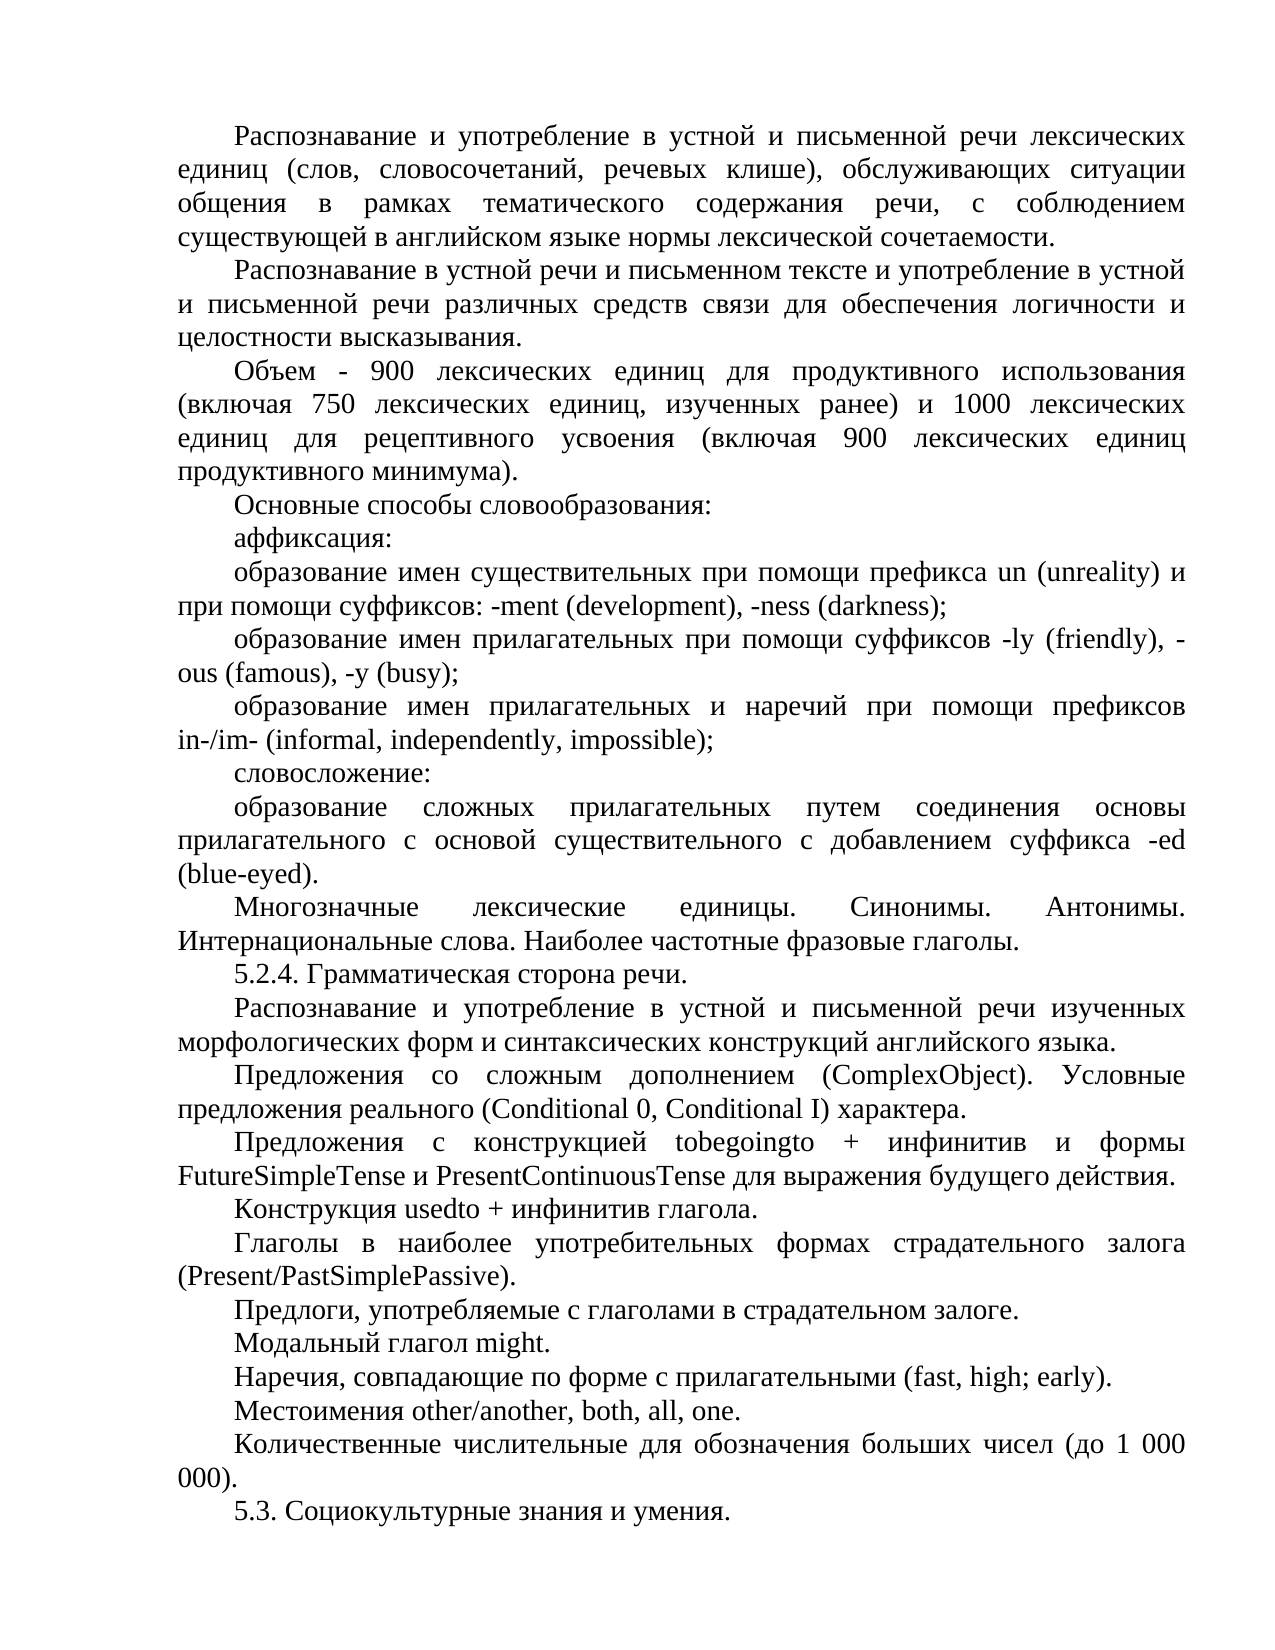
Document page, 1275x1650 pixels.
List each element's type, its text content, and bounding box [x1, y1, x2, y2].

text Глаголы в наиболее употребительных формах страдательного залога (Present/PastSimplePassive). [177, 1225, 1186, 1292]
text аффиксация: [177, 521, 1186, 554]
text образование имен существительных при помощи префикса un (unreality) и при помощи суффиксов: -ment (development), -ness (darkness); [177, 554, 1186, 621]
text словосложение: [177, 755, 1186, 789]
text Конструкция usedto + инфинитив глагола. [177, 1191, 1186, 1225]
text 5.2.4. Грамматическая сторона речи. [177, 957, 1186, 990]
text образование имен прилагательных и наречий при помощи префиксов in-/im- (informal, independently, impossible); [177, 688, 1186, 755]
text Объем - 900 лексических единиц для продуктивного использования (включая 750 лексических единиц, изученных ранее) и 1000 лексических единиц для рецептивного усвоения (включая 900 лексических единиц продуктивного минимума). [177, 353, 1186, 487]
text Распознавание и употребление в устной и письменной речи изученных морфологических форм и синтаксических конструкций английского языка. [177, 990, 1186, 1057]
text образование имен прилагательных при помощи суффиксов -ly (friendly), -ous (famous), -y (busy); [177, 621, 1186, 688]
text Многозначные лексические единицы. Синонимы. Антонимы. Интернациональные слова. Наиболее частотные фразовые глаголы. [177, 889, 1186, 957]
text Предложения со сложным дополнением (ComplexObject). Условные предложения реального (Conditional 0, Conditional I) характера. [177, 1057, 1186, 1124]
text Основные способы словообразования: [177, 487, 1186, 521]
text Модальный глагол might. [177, 1326, 1186, 1359]
text Наречия, совпадающие по форме с прилагательными (fast, high; early). [177, 1359, 1186, 1393]
text Предложения с конструкцией tobegoingto + инфинитив и формы FutureSimpleTense и PresentContinuousTense для выражения будущего действия. [177, 1124, 1186, 1191]
text Количественные числительные для обозначения больших чисел (до 1 000 000). [177, 1426, 1186, 1493]
text Распознавание и употребление в устной и письменной речи лексических единиц (слов, словосочетаний, речевых клише), обслуживающих ситуации общения в рамках тематического содержания речи, с соблюдением существующей в английском языке нормы лексической сочетаемости. [177, 118, 1186, 252]
text 5.3. Социокультурные знания и умения. [177, 1493, 1186, 1527]
text Местоимения other/another, both, all, one. [177, 1393, 1186, 1426]
text Распознавание в устной речи и письменном тексте и употребление в устной и письменной речи различных средств связи для обеспечения логичности и целостности высказывания. [177, 252, 1186, 353]
text образование сложных прилагательных путем соединения основы прилагательного с основой существительного с добавлением суффикса -ed (blue-eyed). [177, 789, 1186, 889]
text Предлоги, употребляемые с глаголами в страдательном залоге. [177, 1292, 1186, 1326]
